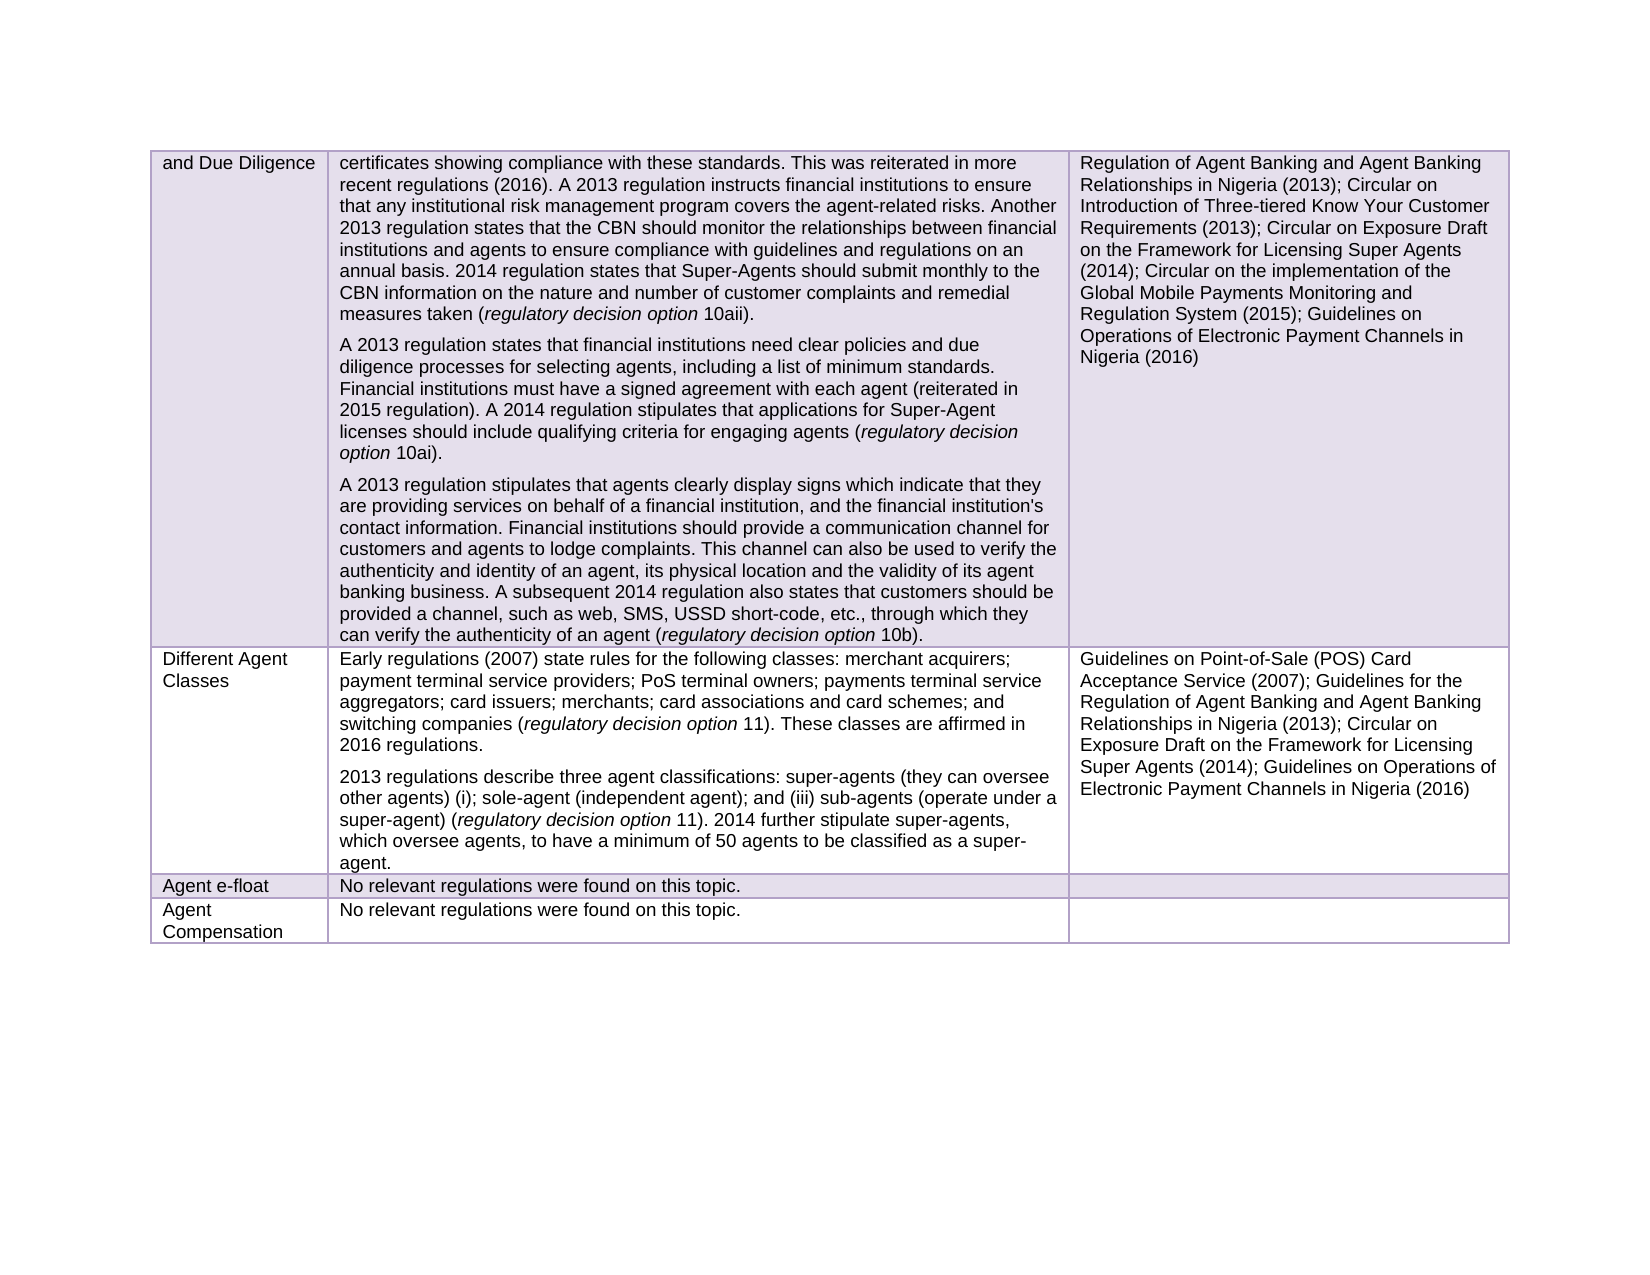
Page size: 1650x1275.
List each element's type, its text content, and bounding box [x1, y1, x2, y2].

table_cell Different Agent Classes [152, 648, 327, 873]
table_cell Agent Compensation [152, 899, 327, 942]
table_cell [152, 152, 327, 646]
table_cell No relevant regulations were found on this topic. [329, 875, 1068, 897]
table_cell [1070, 899, 1508, 942]
table_cell No relevant regulations were found on this topic. [329, 899, 1068, 942]
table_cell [1070, 152, 1508, 646]
table_cell Early regulations (2007) state rules for the following classes: merchant acquirers; payment terminal service providers; PoS terminal owners; payments terminal service aggregators; card issuers; merchants; card associations and card schemes; and switching companies (regulatory decision option 11). These classes are affirmed in 2016 regulations. 2013 regulations describe three agent classifications: super-agents (they can oversee other agents) (i); sole-agent (independent agent); and (iii) sub-agents (operate under a super-agent) (regulatory decision option 11). 2014 further stipulate super-agents, which oversee agents, to have a minimum of 50 agents to be classified as a super-agent. [329, 648, 1068, 873]
table_cell [1070, 875, 1508, 897]
table_cell Agent e-float [152, 875, 327, 897]
table_cell Guidelines on Point-of-Sale (POS) Card Acceptance Service (2007); Guidelines for the Regulation of Agent Banking and Agent Banking Relationships in Nigeria (2013); Circular on Exposure Draft on the Framework for Licensing Super Agents (2014); Guidelines on Operations of Electronic Payment Channels in Nigeria (2016) [1070, 648, 1508, 873]
